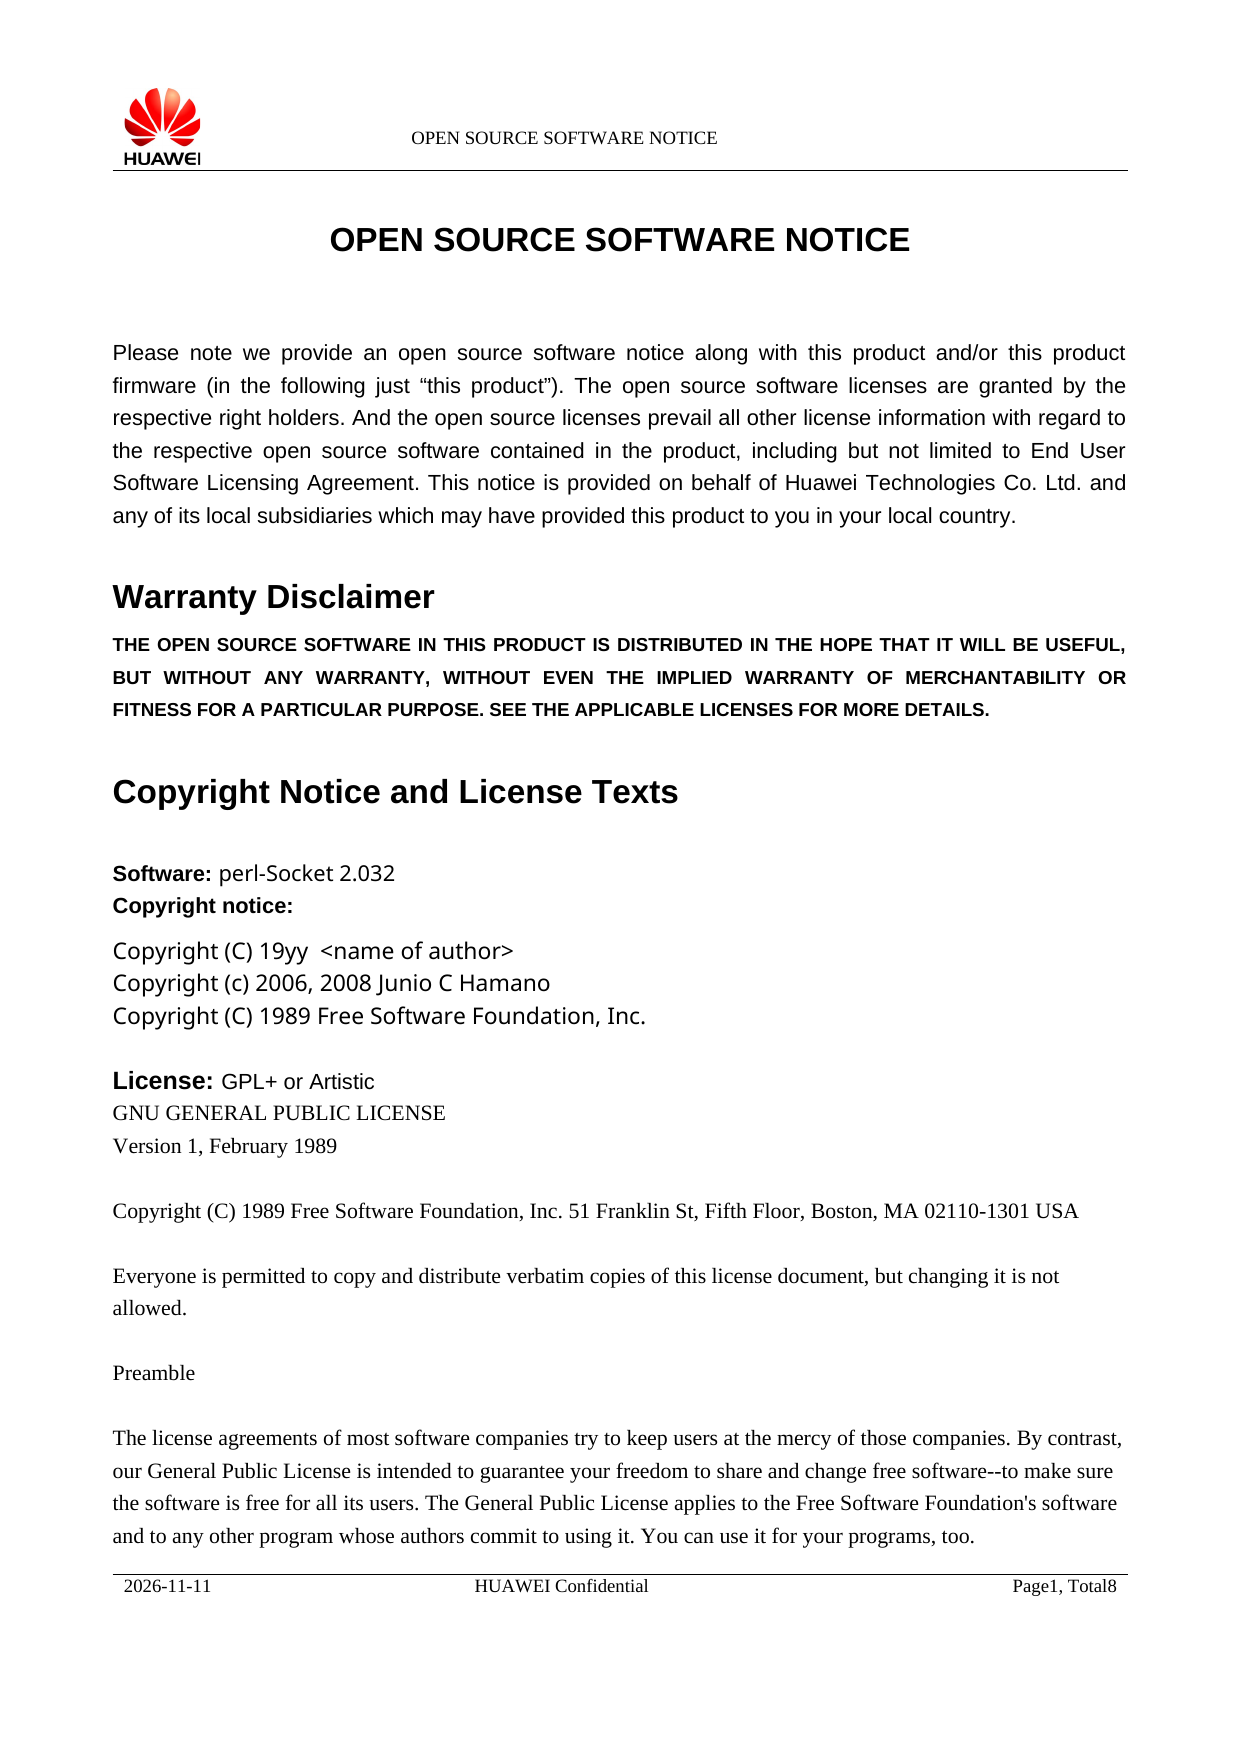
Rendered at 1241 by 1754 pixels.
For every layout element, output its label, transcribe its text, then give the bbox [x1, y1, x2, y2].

text Copyright notice: [112, 889, 1128, 921]
text Warranty Disclaimer [112, 564, 1128, 629]
picture [124, 88, 201, 165]
text The open source software in this product is distributed in the hope that it will be useful, but WITHOUT ANY WARRANTY, without even the implied warranty of MERCHANTABILITY or FITNESS FOR A PARTICULAR PURPOSE. See the applicable licenses for more details. [112, 629, 1128, 726]
title Software: perl-Socket 2.032 [112, 856, 1128, 889]
text Copyright Notice and License Texts [112, 759, 1128, 824]
text Please note we provide an open source software notice along with this product and/or this product firmware (in the following just “this product”). The open source software licenses are granted by the respective right holders. And the open source licenses prevail all other license information with regard to the respective open source software contained in the product, including but not limited to End User Software Licensing Agreement. This notice is provided on behalf of Huawei Technologies Co. Ltd. and any of its local subsidiaries which may have provided this product to you in your local country. [112, 336, 1128, 531]
text OPEN SOURCE SOFTWARE NOTICE [112, 206, 1128, 271]
text License: GPL+ or Artistic [112, 1064, 1128, 1096]
text Copyright (C) 19yy <name of author> Copyright (c) 2006, 2008 Junio C Hamano Copyright (C) 1989 Free Software Foundation, Inc. [112, 934, 1128, 1064]
